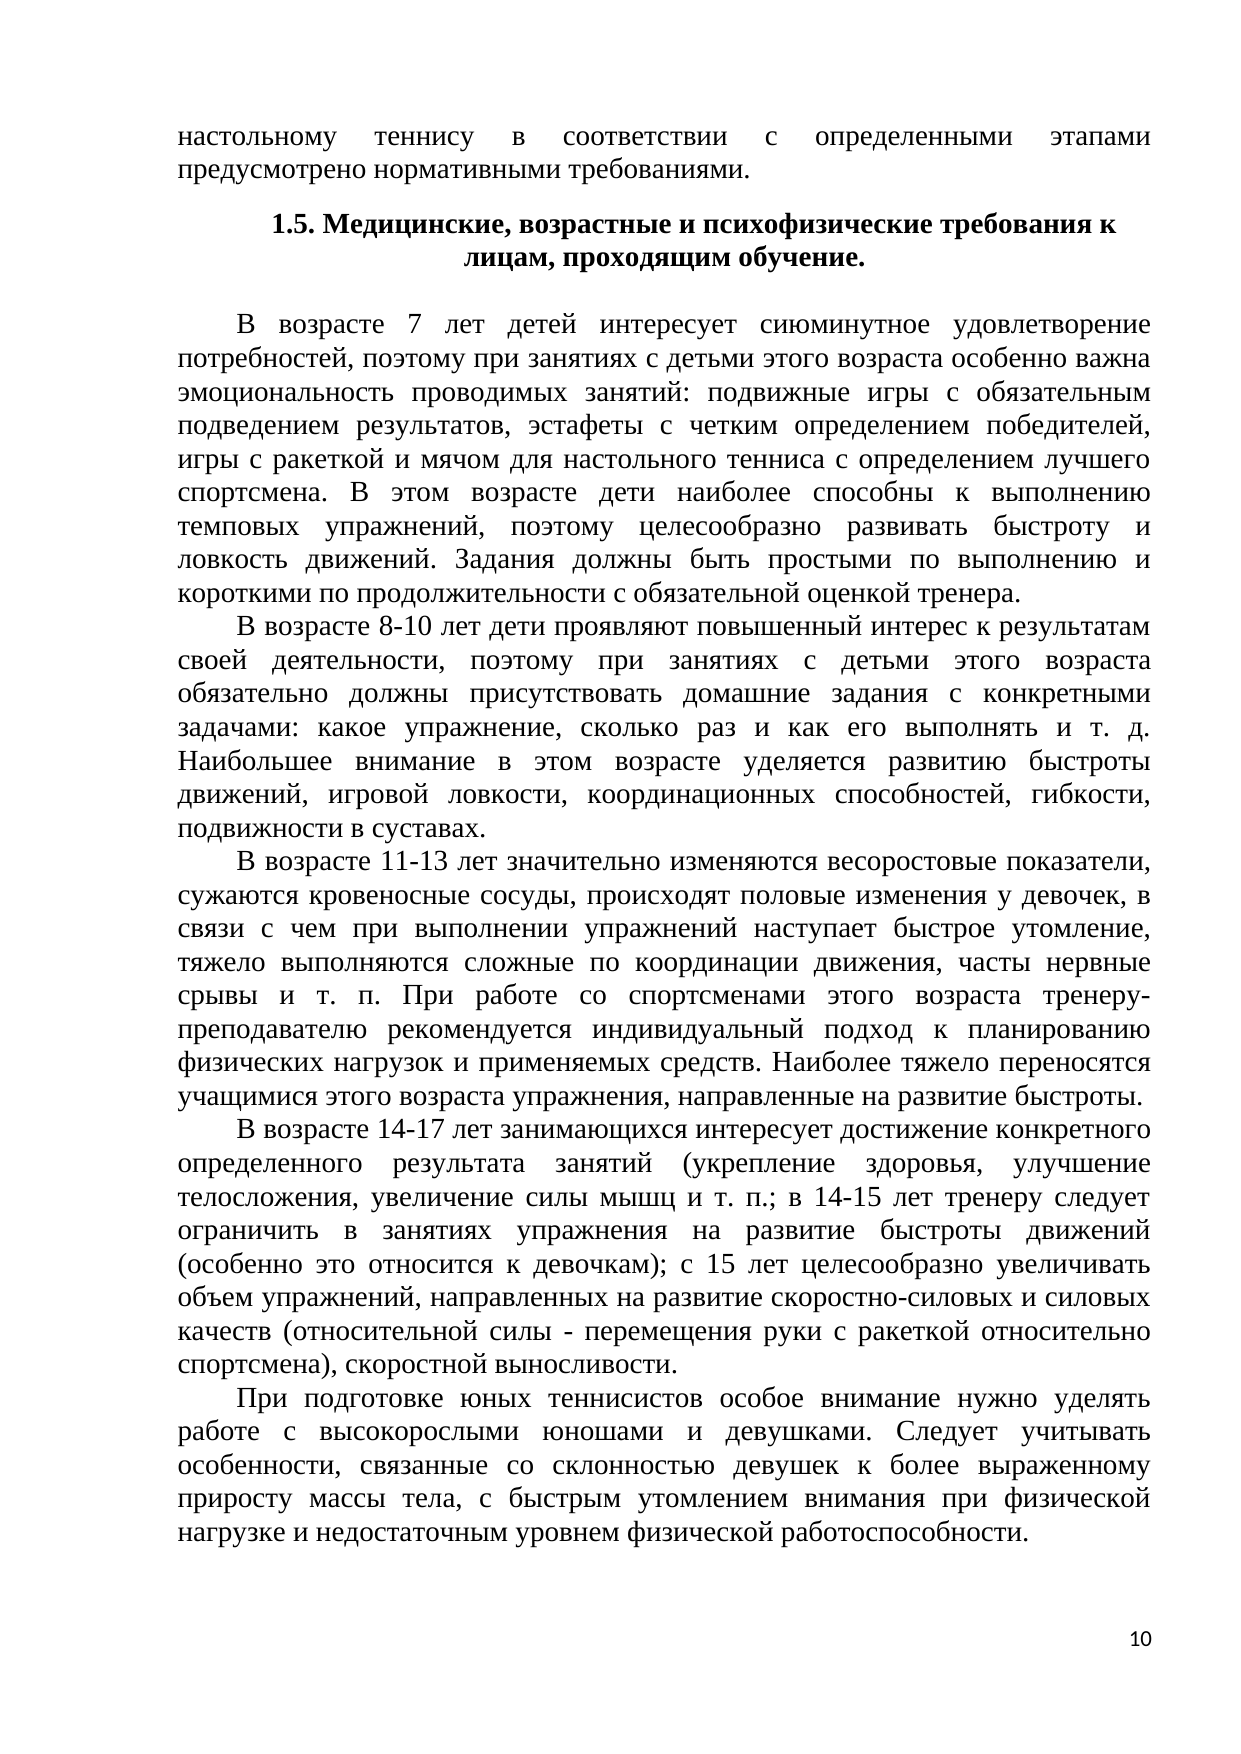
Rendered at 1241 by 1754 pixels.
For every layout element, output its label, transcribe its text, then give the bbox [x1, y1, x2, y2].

text В возрасте 14-17 лет занимающихся интересует достижение конкретного определенного результата занятий (укрепление здоровья, улучшение телосложения, увеличение силы мышц и т. п.; в 14-15 лет тренеру следует ограничить в занятиях упражнения на развитие быстроты движений (особенно это относится к девочкам); с 15 лет целесообразно увеличивать объем упражнений, направленных на развитие скоростно-силовых и силовых качеств (относительной силы - перемещения руки с ракеткой относительно спортсмена), скоростной выносливости. [177, 1112, 1152, 1380]
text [177, 118, 1152, 185]
text При подготовке юных теннисистов особое внимание нужно уделять работе с высокорослыми юношами и девушками. Следует учитывать особенности, связанные со склонностью девушек к более выраженному приросту массы тела, с быстрым утомлением внимания при физической нагрузке и недостаточным уровнем физической работоспособности. [177, 1380, 1152, 1548]
text В возрасте 11-13 лет значительно изменяются весоростовые показатели, сужаются кровеносные сосуды, происходят половые изменения у девочек, в связи с чем при выполнении упражнений наступает быстрое утомление, тяжело выполняются сложные по координации движения, часты нервные срывы и т. п. При работе со спортсменами этого возраста тренеру- преподавателю рекомендуется индивидуальный подход к планированию физических нагрузок и применяемых средств. Наиболее тяжело переносятся учащимися этого возраста упражнения, направленные на развитие быстроты. [177, 843, 1152, 1112]
text В возрасте 8-10 лет дети проявляют повышенный интерес к результатам своей деятельности, поэтому при занятиях с детьми этого возраста обязательно должны присутствовать домашние задания с конкретными задачами: какое упражнение, сколько раз и как его выполнять и т. д. Наибольшее внимание в этом возрасте уделяется развитию быстроты движений, игровой ловкости, координационных способностей, гибкости, подвижности в суставах. [177, 608, 1152, 843]
text 1.5. Медицинские, возрастные и психофизические требования к лицам, проходящим обучение. [177, 206, 1152, 273]
text В возрасте 7 лет детей интересует сиюминутное удовлетворение потребностей, поэтому при занятиях с детьми этого возраста особенно важна эмоциональность проводимых занятий: подвижные игры с обязательным подведением результатов, эстафеты с четким определением победителей, игры с ракеткой и мячом для настольного тенниса с определением лучшего спортсмена. В этом возрасте дети наиболее способны к выполнению темповых упражнений, поэтому целесообразно развивать быстроту и ловкость движений. Задания должны быть простыми по выполнению и короткими по продолжительности с обязательной оценкой тренера. [177, 307, 1152, 608]
